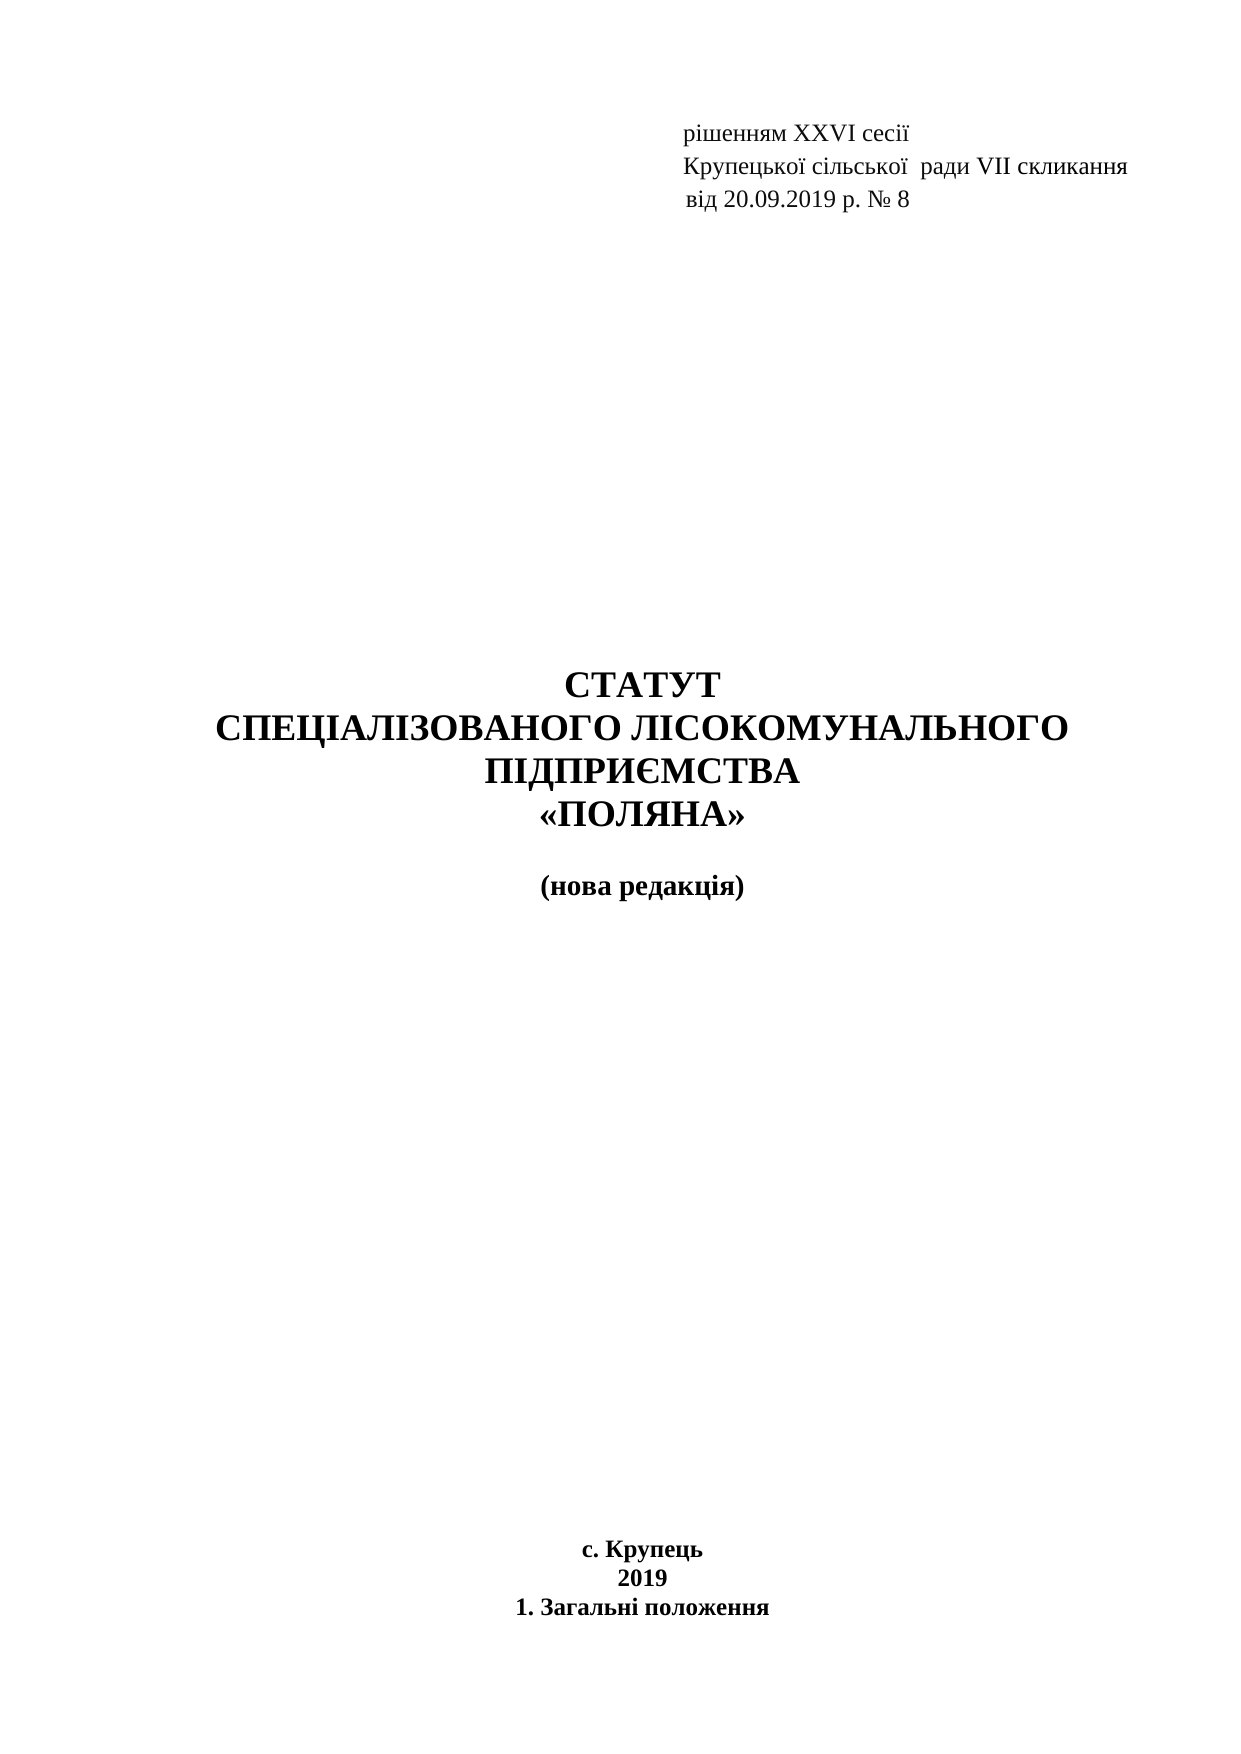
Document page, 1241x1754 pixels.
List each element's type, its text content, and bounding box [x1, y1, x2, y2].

text с. Крупець [133, 1534, 1152, 1563]
text «ПОЛЯНА» [133, 792, 1152, 835]
text від 20.09.2019 р. № 8 [679, 184, 1152, 213]
text Крупецької сільської ради VІІ скликання [683, 151, 1152, 180]
text СТАТУТ [133, 662, 1152, 705]
text СПЕЦІАЛІЗОВАНОГО ЛІСОКОМУНАЛЬНОГО ПІДПРИЄМСТВА [133, 705, 1152, 792]
text 2019 [133, 1563, 1152, 1592]
text 1. Загальні положення [133, 1592, 1152, 1621]
text (нова редакція) [133, 868, 1152, 902]
text рішенням ХХVІ сесії [683, 118, 1152, 147]
